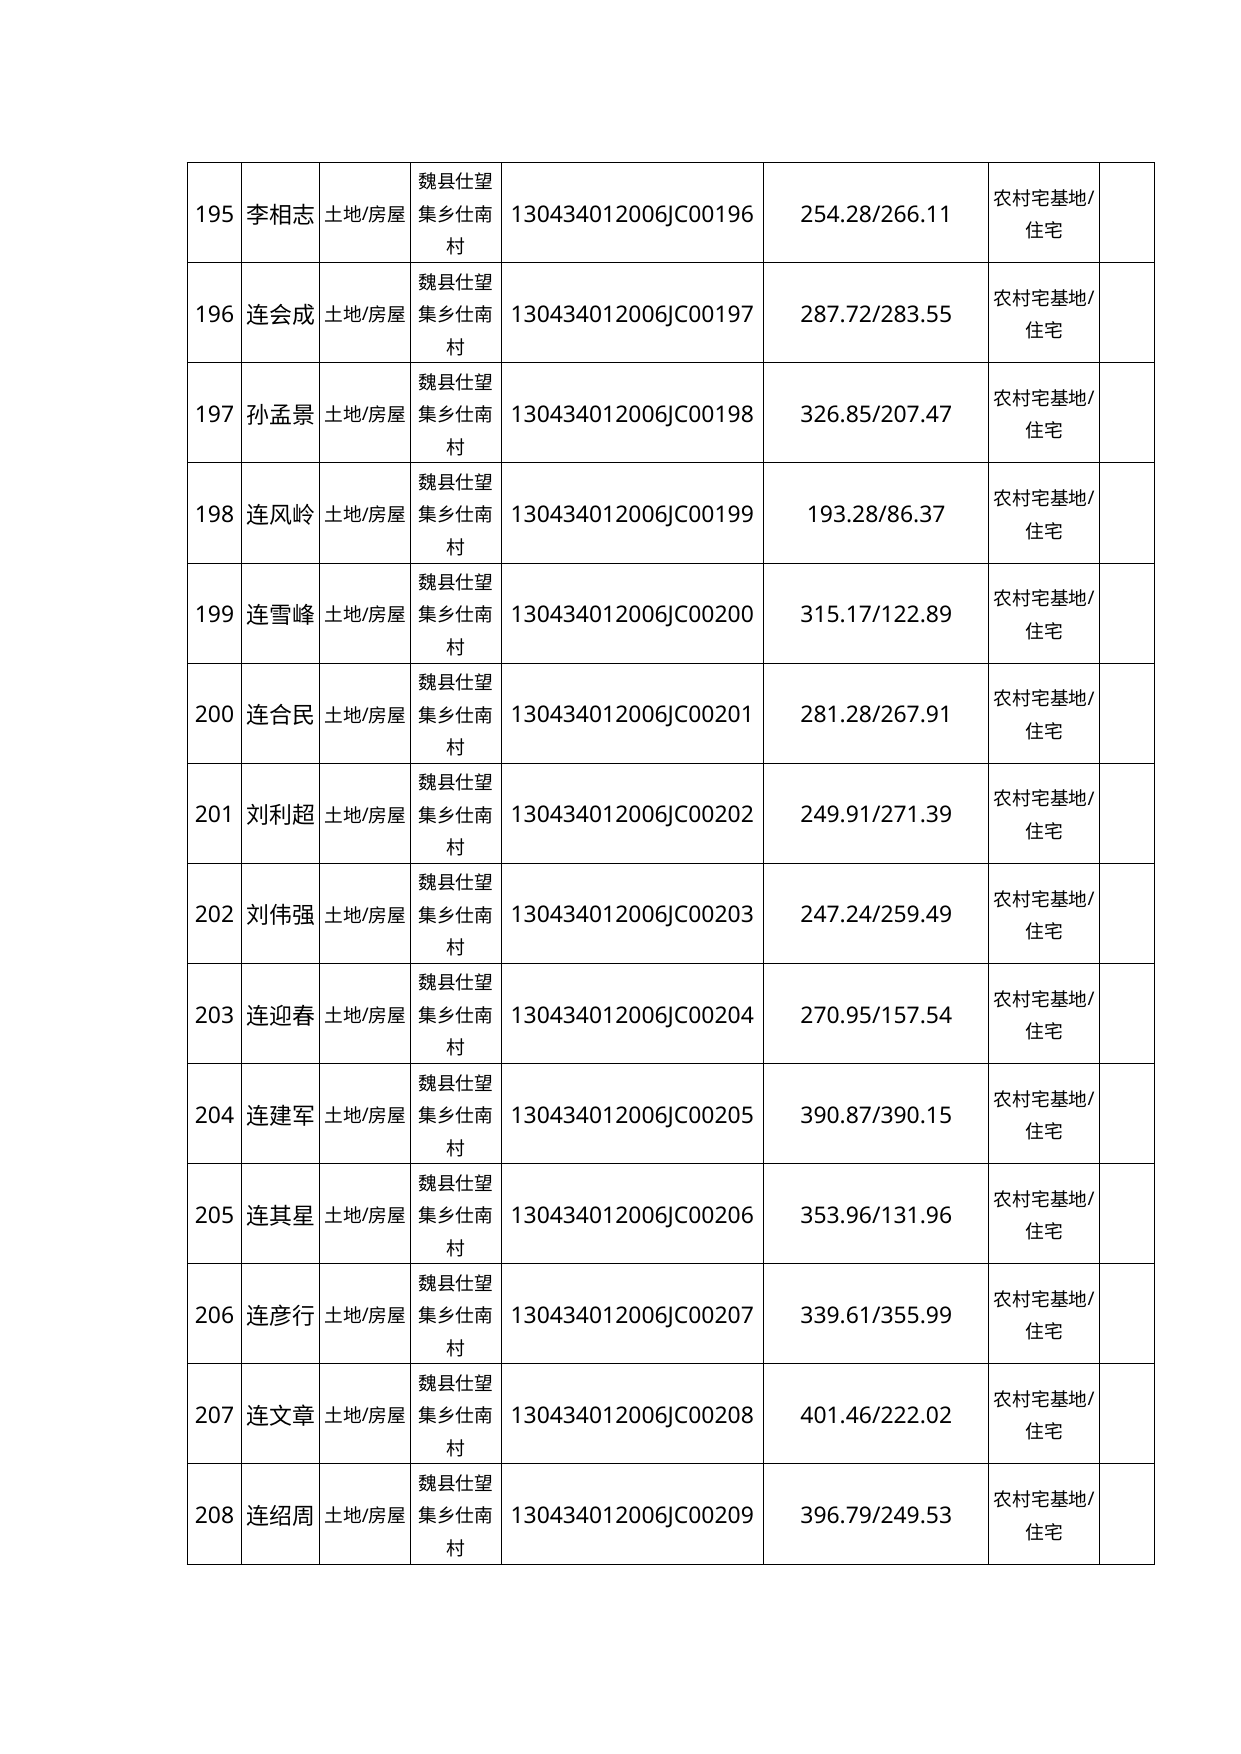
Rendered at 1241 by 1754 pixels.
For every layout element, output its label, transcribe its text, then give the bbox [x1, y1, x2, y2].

table_cell 390.87/390.15 [764, 1064, 988, 1163]
table_cell 土地/房屋 [320, 1064, 410, 1163]
table_cell [1100, 1164, 1154, 1263]
table_cell [1100, 664, 1154, 763]
table_cell 农村宅基地/住宅 [989, 1164, 1099, 1263]
table_cell 魏县仕望集乡仕南村 [411, 1164, 501, 1263]
table_cell 247.24/259.49 [764, 864, 988, 963]
table_cell 土地/房屋 [320, 163, 410, 262]
table_cell 130434012006JC00198 [502, 363, 763, 462]
table_cell 李相志 [242, 163, 319, 262]
table_cell 农村宅基地/住宅 [989, 1064, 1099, 1163]
table_cell 连雪峰 [242, 564, 319, 662]
table_cell [1100, 1064, 1154, 1163]
table_cell 连风岭 [242, 463, 319, 562]
table_cell 193.28/86.37 [764, 463, 988, 562]
table_cell 198 [188, 463, 241, 562]
table_cell 农村宅基地/住宅 [989, 363, 1099, 462]
table_cell 130434012006JC00206 [502, 1164, 763, 1263]
table_cell 土地/房屋 [320, 864, 410, 963]
table_cell 205 [188, 1164, 241, 1263]
table_cell 130434012006JC00205 [502, 1064, 763, 1163]
table_cell 土地/房屋 [320, 1364, 410, 1463]
table_cell [1100, 564, 1154, 662]
table_cell 197 [188, 363, 241, 462]
table_cell 魏县仕望集乡仕南村 [411, 1064, 501, 1163]
table_cell 196 [188, 263, 241, 362]
table_cell 130434012006JC00207 [502, 1264, 763, 1363]
table_cell 魏县仕望集乡仕南村 [411, 363, 501, 462]
table_cell 连文章 [242, 1364, 319, 1463]
table_cell 202 [188, 864, 241, 963]
table_cell 281.28/267.91 [764, 664, 988, 763]
table_cell 208 [188, 1464, 241, 1563]
table_cell [1100, 1264, 1154, 1363]
table_cell 农村宅基地/住宅 [989, 864, 1099, 963]
table_cell 农村宅基地/住宅 [989, 1464, 1099, 1563]
table_cell 连其星 [242, 1164, 319, 1263]
table_cell 195 [188, 163, 241, 262]
table_cell 130434012006JC00201 [502, 664, 763, 763]
table_cell 孙孟景 [242, 363, 319, 462]
table_cell 农村宅基地/住宅 [989, 564, 1099, 662]
table_cell 农村宅基地/住宅 [989, 1364, 1099, 1463]
table_cell 魏县仕望集乡仕南村 [411, 964, 501, 1063]
table_cell [1100, 764, 1154, 863]
table_cell 130434012006JC00199 [502, 463, 763, 562]
table_cell 土地/房屋 [320, 764, 410, 863]
table_cell 353.96/131.96 [764, 1164, 988, 1263]
table_cell 249.91/271.39 [764, 764, 988, 863]
table_cell 206 [188, 1264, 241, 1363]
table_cell 农村宅基地/住宅 [989, 964, 1099, 1063]
table_cell 339.61/355.99 [764, 1264, 988, 1363]
table_cell 魏县仕望集乡仕南村 [411, 263, 501, 362]
table_cell 农村宅基地/住宅 [989, 263, 1099, 362]
table_cell 199 [188, 564, 241, 662]
table_cell 农村宅基地/住宅 [989, 1264, 1099, 1363]
table_cell 农村宅基地/住宅 [989, 463, 1099, 562]
table_cell 连迎春 [242, 964, 319, 1063]
table_cell [1100, 864, 1154, 963]
table_cell [1100, 964, 1154, 1063]
table_cell 130434012006JC00209 [502, 1464, 763, 1563]
table_cell 魏县仕望集乡仕南村 [411, 163, 501, 262]
table_cell 土地/房屋 [320, 1464, 410, 1563]
table_cell 土地/房屋 [320, 1264, 410, 1363]
table_cell 207 [188, 1364, 241, 1463]
table_cell 连建军 [242, 1064, 319, 1163]
table_cell 连会成 [242, 263, 319, 362]
table_cell 土地/房屋 [320, 564, 410, 662]
table_cell [1100, 463, 1154, 562]
table_cell 魏县仕望集乡仕南村 [411, 1364, 501, 1463]
table_cell 土地/房屋 [320, 363, 410, 462]
table_cell 魏县仕望集乡仕南村 [411, 664, 501, 763]
table_cell 连绍周 [242, 1464, 319, 1563]
table_cell 魏县仕望集乡仕南村 [411, 1264, 501, 1363]
table_cell 魏县仕望集乡仕南村 [411, 463, 501, 562]
table_cell [1100, 163, 1154, 262]
table_cell 130434012006JC00200 [502, 564, 763, 662]
table_cell 203 [188, 964, 241, 1063]
table_cell 魏县仕望集乡仕南村 [411, 864, 501, 963]
table_cell 土地/房屋 [320, 1164, 410, 1263]
table_cell 农村宅基地/住宅 [989, 163, 1099, 262]
table_cell 土地/房屋 [320, 964, 410, 1063]
table_cell 连彦行 [242, 1264, 319, 1363]
table_cell 刘伟强 [242, 864, 319, 963]
table_cell [1100, 263, 1154, 362]
table_cell 130434012006JC00196 [502, 163, 763, 262]
table_cell 130434012006JC00208 [502, 1364, 763, 1463]
table_cell [1100, 363, 1154, 462]
table_cell 401.46/222.02 [764, 1364, 988, 1463]
table_cell 土地/房屋 [320, 664, 410, 763]
table_cell 连合民 [242, 664, 319, 763]
table_cell 326.85/207.47 [764, 363, 988, 462]
table_cell 土地/房屋 [320, 463, 410, 562]
table_cell 土地/房屋 [320, 263, 410, 362]
table_cell 魏县仕望集乡仕南村 [411, 1464, 501, 1563]
table_cell [1100, 1464, 1154, 1563]
table_cell 130434012006JC00204 [502, 964, 763, 1063]
table_cell 287.72/283.55 [764, 263, 988, 362]
table_cell [1100, 1364, 1154, 1463]
table_cell 200 [188, 664, 241, 763]
table_cell 刘利超 [242, 764, 319, 863]
table_cell 315.17/122.89 [764, 564, 988, 662]
table_cell 396.79/249.53 [764, 1464, 988, 1563]
table_cell 130434012006JC00197 [502, 263, 763, 362]
table_cell 270.95/157.54 [764, 964, 988, 1063]
table_cell 254.28/266.11 [764, 163, 988, 262]
table_cell 农村宅基地/住宅 [989, 764, 1099, 863]
table_cell 130434012006JC00203 [502, 864, 763, 963]
table_cell 农村宅基地/住宅 [989, 664, 1099, 763]
table_cell 130434012006JC00202 [502, 764, 763, 863]
table_cell 魏县仕望集乡仕南村 [411, 764, 501, 863]
table_cell 204 [188, 1064, 241, 1163]
table_cell 201 [188, 764, 241, 863]
table_cell 魏县仕望集乡仕南村 [411, 564, 501, 662]
